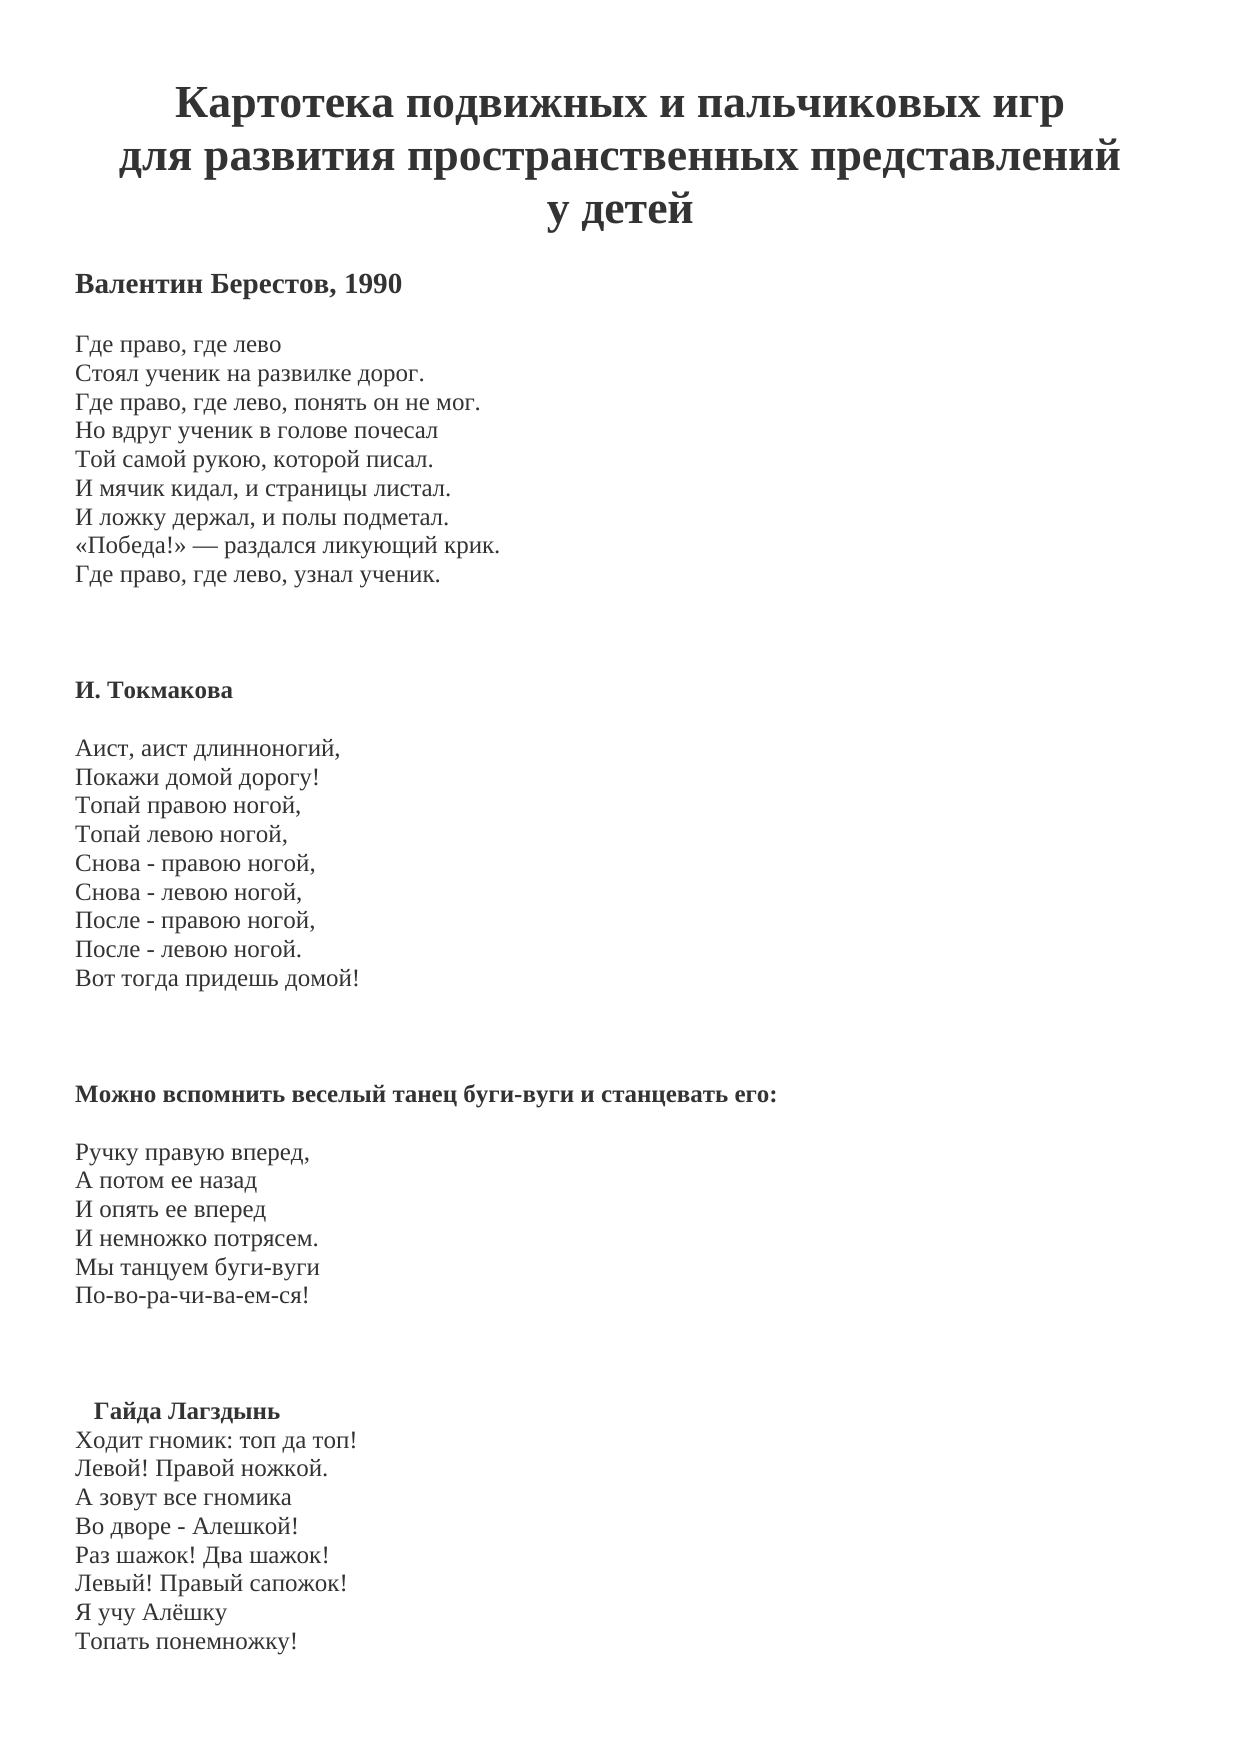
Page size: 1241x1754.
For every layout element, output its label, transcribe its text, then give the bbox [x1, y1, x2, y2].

text Гайда Лагздынь [75, 1396, 1165, 1425]
text Валентин Берестов, 1990 [75, 267, 1165, 300]
text Аист, аист длинноногий, Покажи домой дорогу! Топай правою ногой, Топай левою ногой, Снова - правою ногой, Снова - левою ногой, После - правою ногой, После - левою ногой. Вот тогда придешь домой! [75, 733, 1165, 992]
text Я учу Алёшку [75, 1597, 1165, 1626]
text И. Токмакова [75, 675, 1165, 704]
text у детей [75, 180, 1165, 233]
text Где право, где лево Стоял ученик на развилке дорог. Где право, где лево, понять он не мог. Но вдруг ученик в голове почесал Той самой рукою, которой писал. И мячик кидал, и страницы листал. И ложку держал, и полы подметал. «Победа!» — раздался ликующий крик. Где право, где лево, узнал ученик. [75, 329, 1165, 588]
text Топать понемножку! [75, 1626, 1165, 1655]
text Можно вспомнить веселый танец буги-вуги и станцевать его: [75, 1079, 1165, 1108]
text Картотека подвижных и пальчиковых игр [75, 75, 1165, 128]
text для развития пространственных представлений [75, 128, 1165, 180]
text Ходит гномик: топ да топ! [75, 1425, 1165, 1453]
text Левый! Правый сапожок! [75, 1568, 1165, 1597]
text А зовут все гномика [75, 1482, 1165, 1511]
text Раз шажок! Два шажок! [75, 1540, 1165, 1568]
text Ручку правую вперед, А потом ее назад И опять ее вперед И немножко потрясем. Мы танцуем буги-вуги По-во-ра-чи-ва-ем-ся! [75, 1137, 1165, 1309]
text Во дворе - Алешкой! [75, 1511, 1165, 1540]
text Левой! Правой ножкой. [75, 1453, 1165, 1482]
